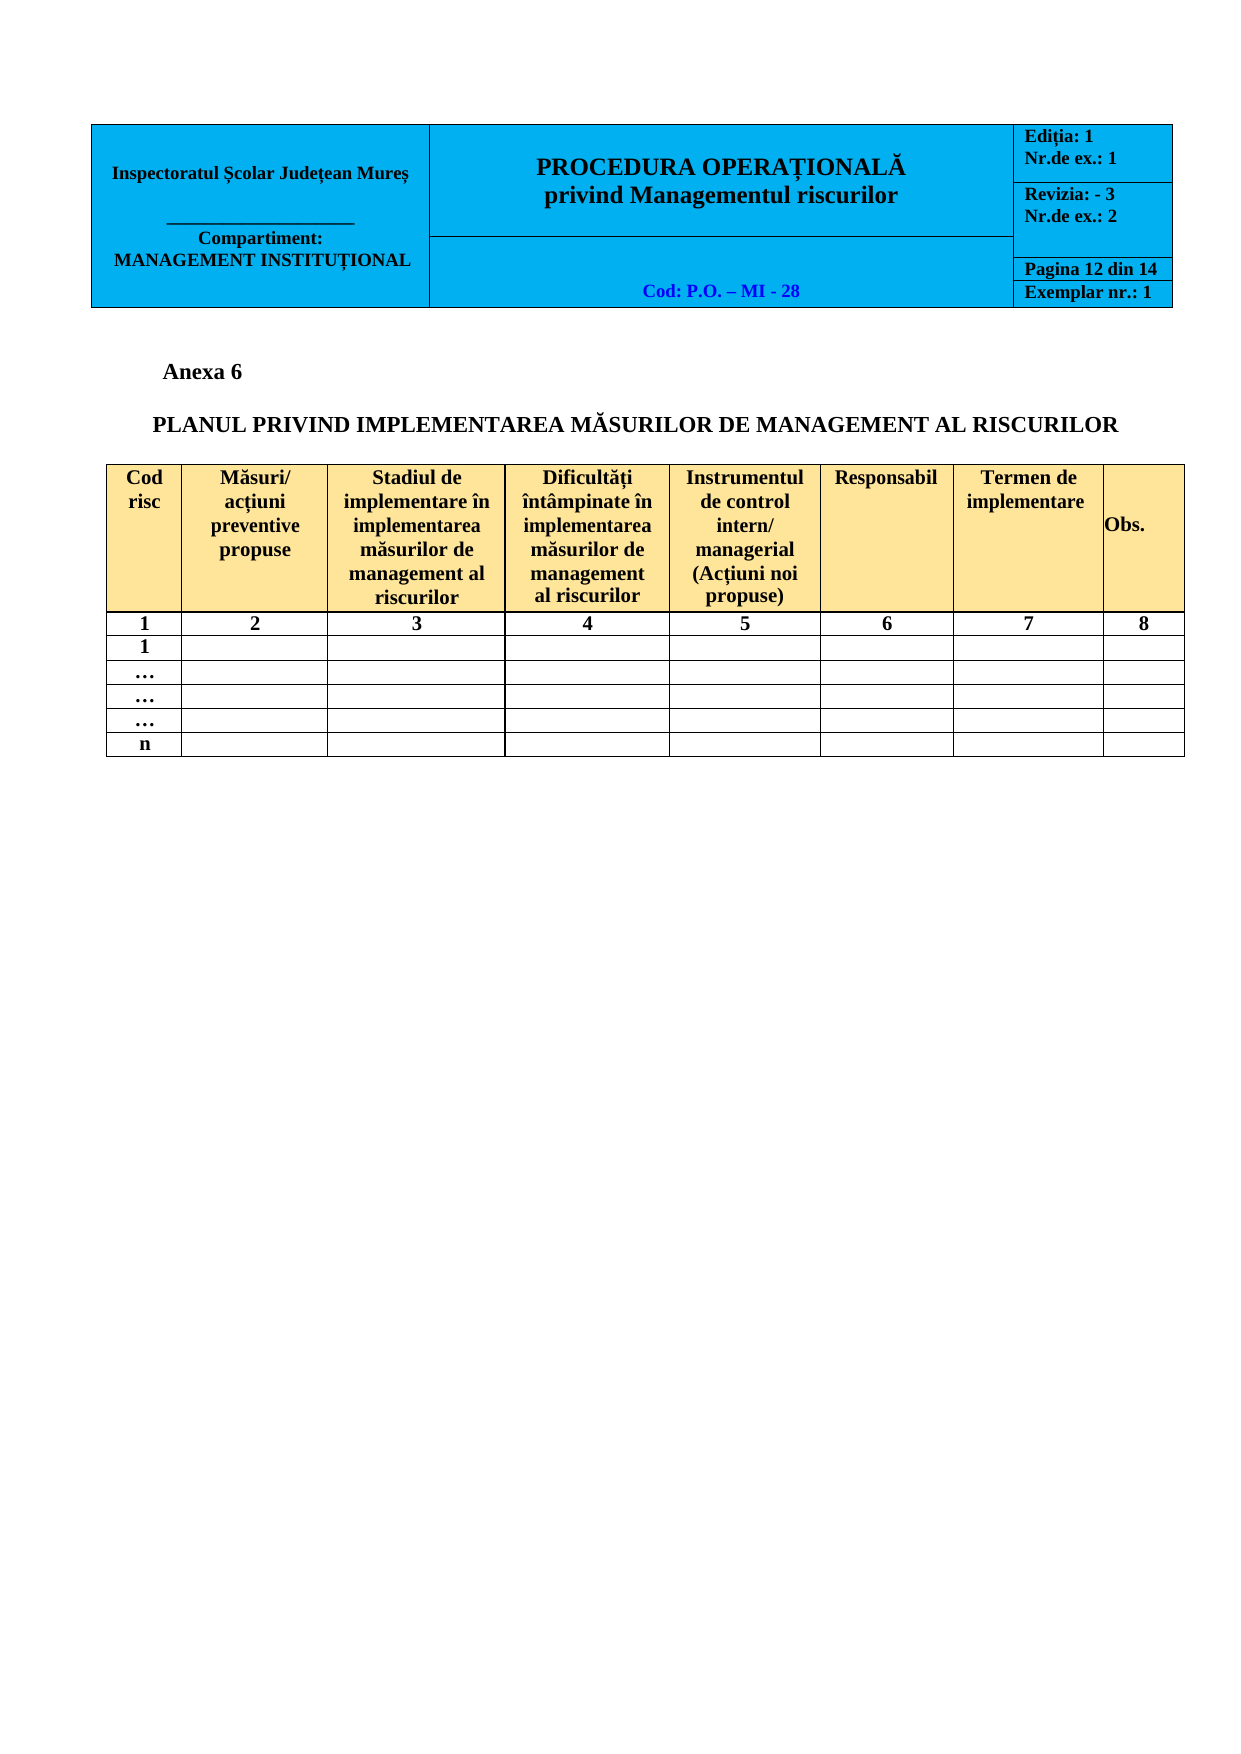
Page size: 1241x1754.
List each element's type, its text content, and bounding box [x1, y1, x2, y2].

table_cell [954, 685, 1103, 708]
table_cell [328, 709, 504, 732]
table_cell [506, 685, 669, 708]
table_cell [821, 636, 953, 659]
table_cell [1104, 636, 1184, 659]
table_header Măsuri/ acțiuni preventive propuse [182, 465, 327, 611]
table_cell n [107, 733, 181, 756]
table_cell [821, 685, 953, 708]
table_cell 8 [1104, 613, 1184, 635]
table_cell [1104, 733, 1184, 756]
table_cell [954, 636, 1103, 659]
table_cell [954, 661, 1103, 684]
table_cell 2 [182, 613, 327, 635]
table_cell [328, 685, 504, 708]
table_cell [670, 685, 820, 708]
text Anexa 6 [162, 358, 1181, 385]
table_header Stadiul de implementare în implementarea măsurilor de management al riscurilor [328, 465, 504, 611]
table_header Obs. [1104, 465, 1184, 611]
table_header Termen de implementare [954, 465, 1103, 611]
table_cell [182, 685, 327, 708]
table_header Instrumentul de control intern/ managerial (Acțiuni noi propuse) [670, 465, 820, 611]
table_cell … [107, 685, 181, 708]
table_cell [328, 733, 504, 756]
table_cell [1104, 661, 1184, 684]
table_cell [182, 636, 327, 659]
table_cell … [107, 709, 181, 732]
table_cell [328, 636, 504, 659]
table_cell [821, 661, 953, 684]
table_cell [670, 661, 820, 684]
table_cell 5 [670, 613, 820, 635]
table_cell [328, 661, 504, 684]
table_cell … [107, 661, 181, 684]
table_cell [506, 733, 669, 756]
table_cell [506, 709, 669, 732]
table_header Cod risc [107, 465, 181, 611]
table_cell [821, 733, 953, 756]
table_cell 6 [821, 613, 953, 635]
table_cell 4 [506, 613, 669, 635]
table_cell 7 [954, 613, 1103, 635]
table_cell [670, 733, 820, 756]
table_cell [954, 733, 1103, 756]
table_cell [821, 709, 953, 732]
table_cell 3 [328, 613, 504, 635]
table_cell [670, 709, 820, 732]
table_cell [1104, 685, 1184, 708]
table_cell [1104, 709, 1184, 732]
table_cell 1 [107, 636, 181, 659]
table_header Dificultăți întâmpinate în implementarea măsurilor de management al riscurilor [506, 465, 669, 611]
text PLANUL PRIVIND IMPLEMENTAREA MĂSURILOR DE MANAGEMENT AL RISCURILOR [92, 411, 1180, 437]
table_cell [182, 661, 327, 684]
table_header Responsabil [821, 465, 953, 611]
table_cell [506, 661, 669, 684]
table_cell [182, 733, 327, 756]
table_cell [506, 636, 669, 659]
table_cell [954, 709, 1103, 732]
table_cell [670, 636, 820, 659]
table_cell 1 [107, 613, 181, 635]
table_cell [182, 709, 327, 732]
